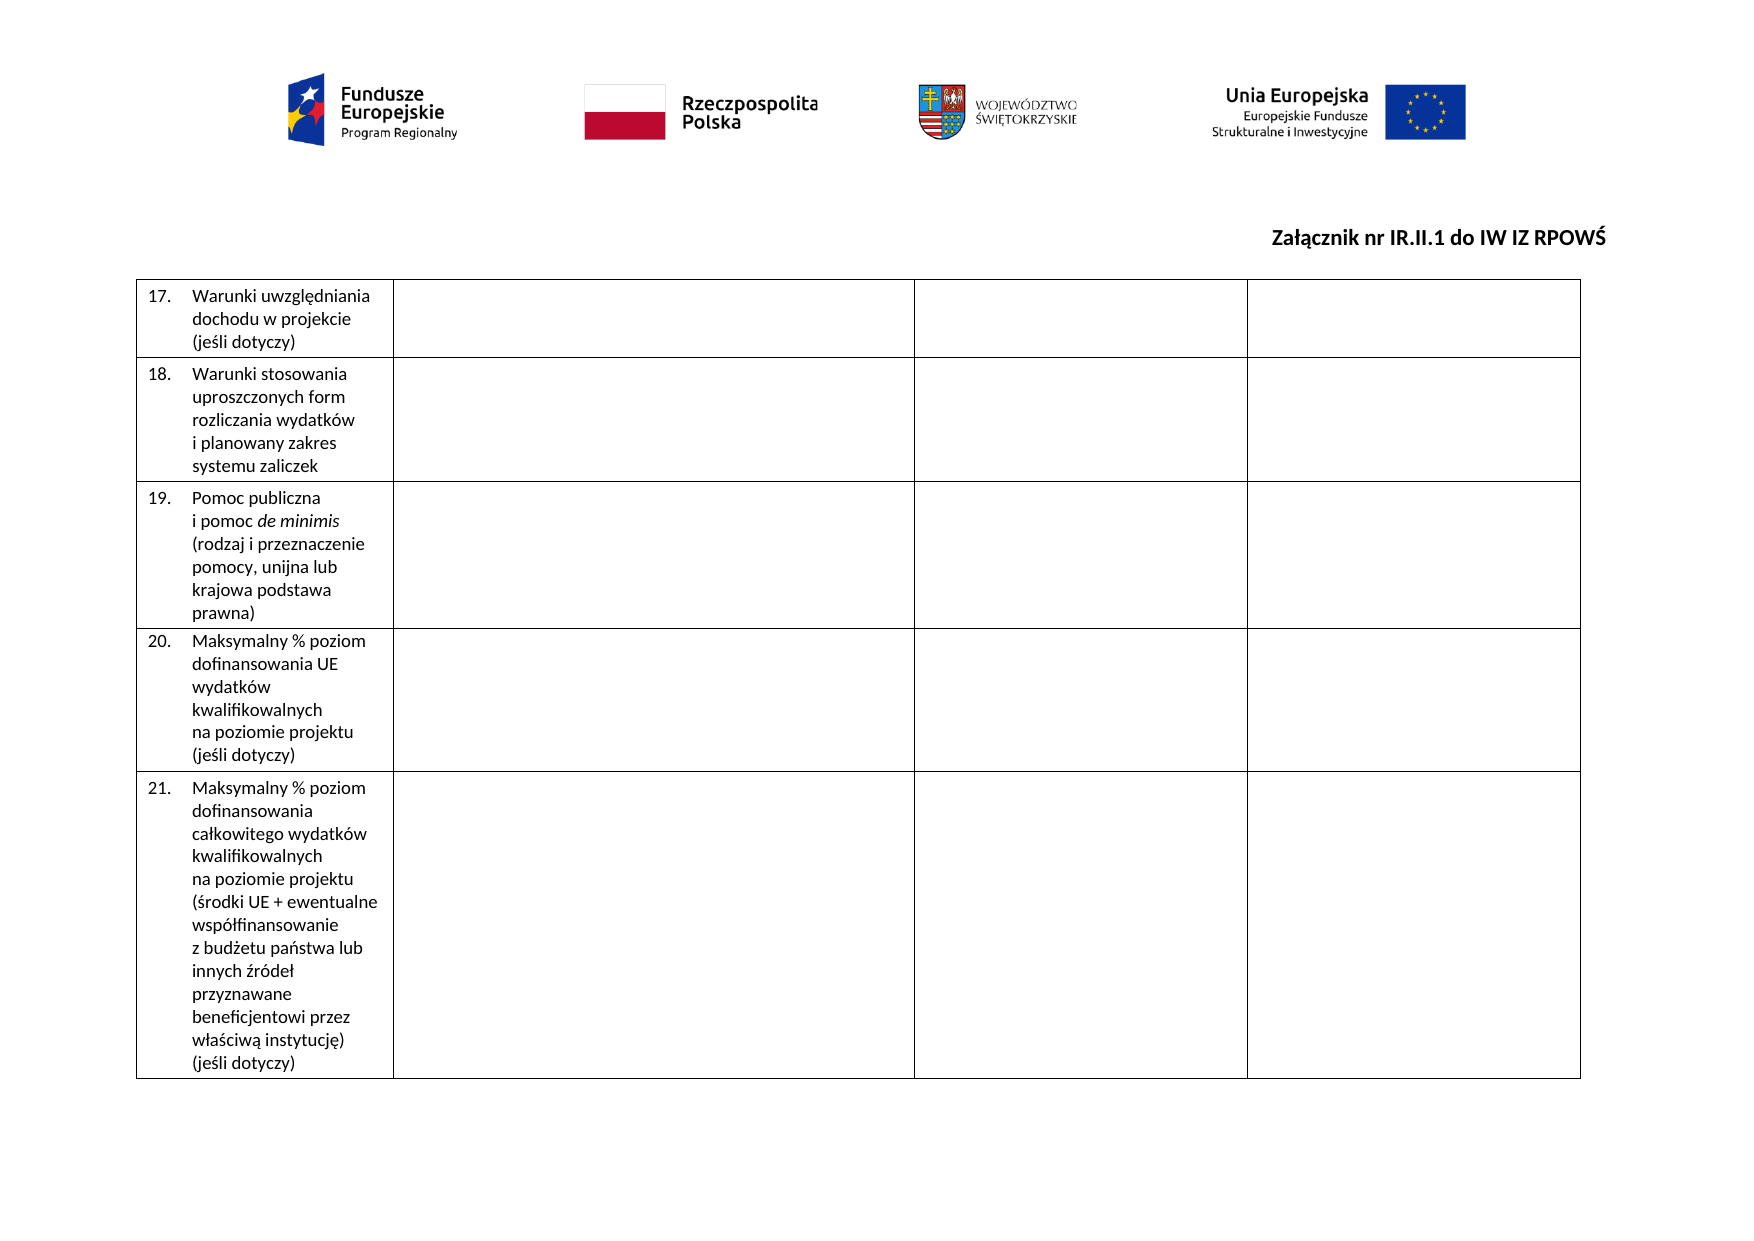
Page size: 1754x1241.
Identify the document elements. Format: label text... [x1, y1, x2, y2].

table_cell [394, 358, 914, 481]
table_cell Warunki stosowania uproszczonych form rozliczania wydatków i planowany zakres systemu zaliczek [137, 358, 393, 481]
picture [918, 73, 1077, 146]
table_cell [915, 772, 1247, 1078]
table_cell [915, 629, 1247, 771]
table_cell [1248, 358, 1580, 481]
table_cell [1248, 772, 1580, 1078]
picture [584, 73, 818, 146]
picture [288, 73, 457, 146]
table_cell Warunki uwzględniania dochodu w projekcie (jeśli dotyczy) [137, 280, 393, 357]
picture [1212, 73, 1466, 146]
table_cell Pomoc publiczna i pomoc de minimis (rodzaj i przeznaczenie pomocy, unijna lub krajowa podstawa prawna) [137, 482, 393, 628]
table_cell [394, 772, 914, 1078]
table_cell [394, 629, 914, 771]
table_cell Maksymalny % poziom dofinansowania UE wydatków kwalifikowalnych na poziomie projektu (jeśli dotyczy) [137, 629, 393, 771]
table_cell [394, 280, 914, 357]
table_cell [1248, 280, 1580, 357]
table_cell [394, 482, 914, 628]
table_cell [1248, 482, 1580, 628]
table_cell [915, 482, 1247, 628]
table_cell Maksymalny % poziom dofinansowania całkowitego wydatków kwalifikowalnych na poziomie projektu (środki UE + ewentualne współfinansowanie z budżetu państwa lub innych źródeł przyznawane beneficjentowi przez właściwą instytucję) (jeśli dotyczy) [137, 772, 393, 1078]
table_cell [915, 280, 1247, 357]
table_cell [915, 358, 1247, 481]
table_cell [1248, 629, 1580, 771]
